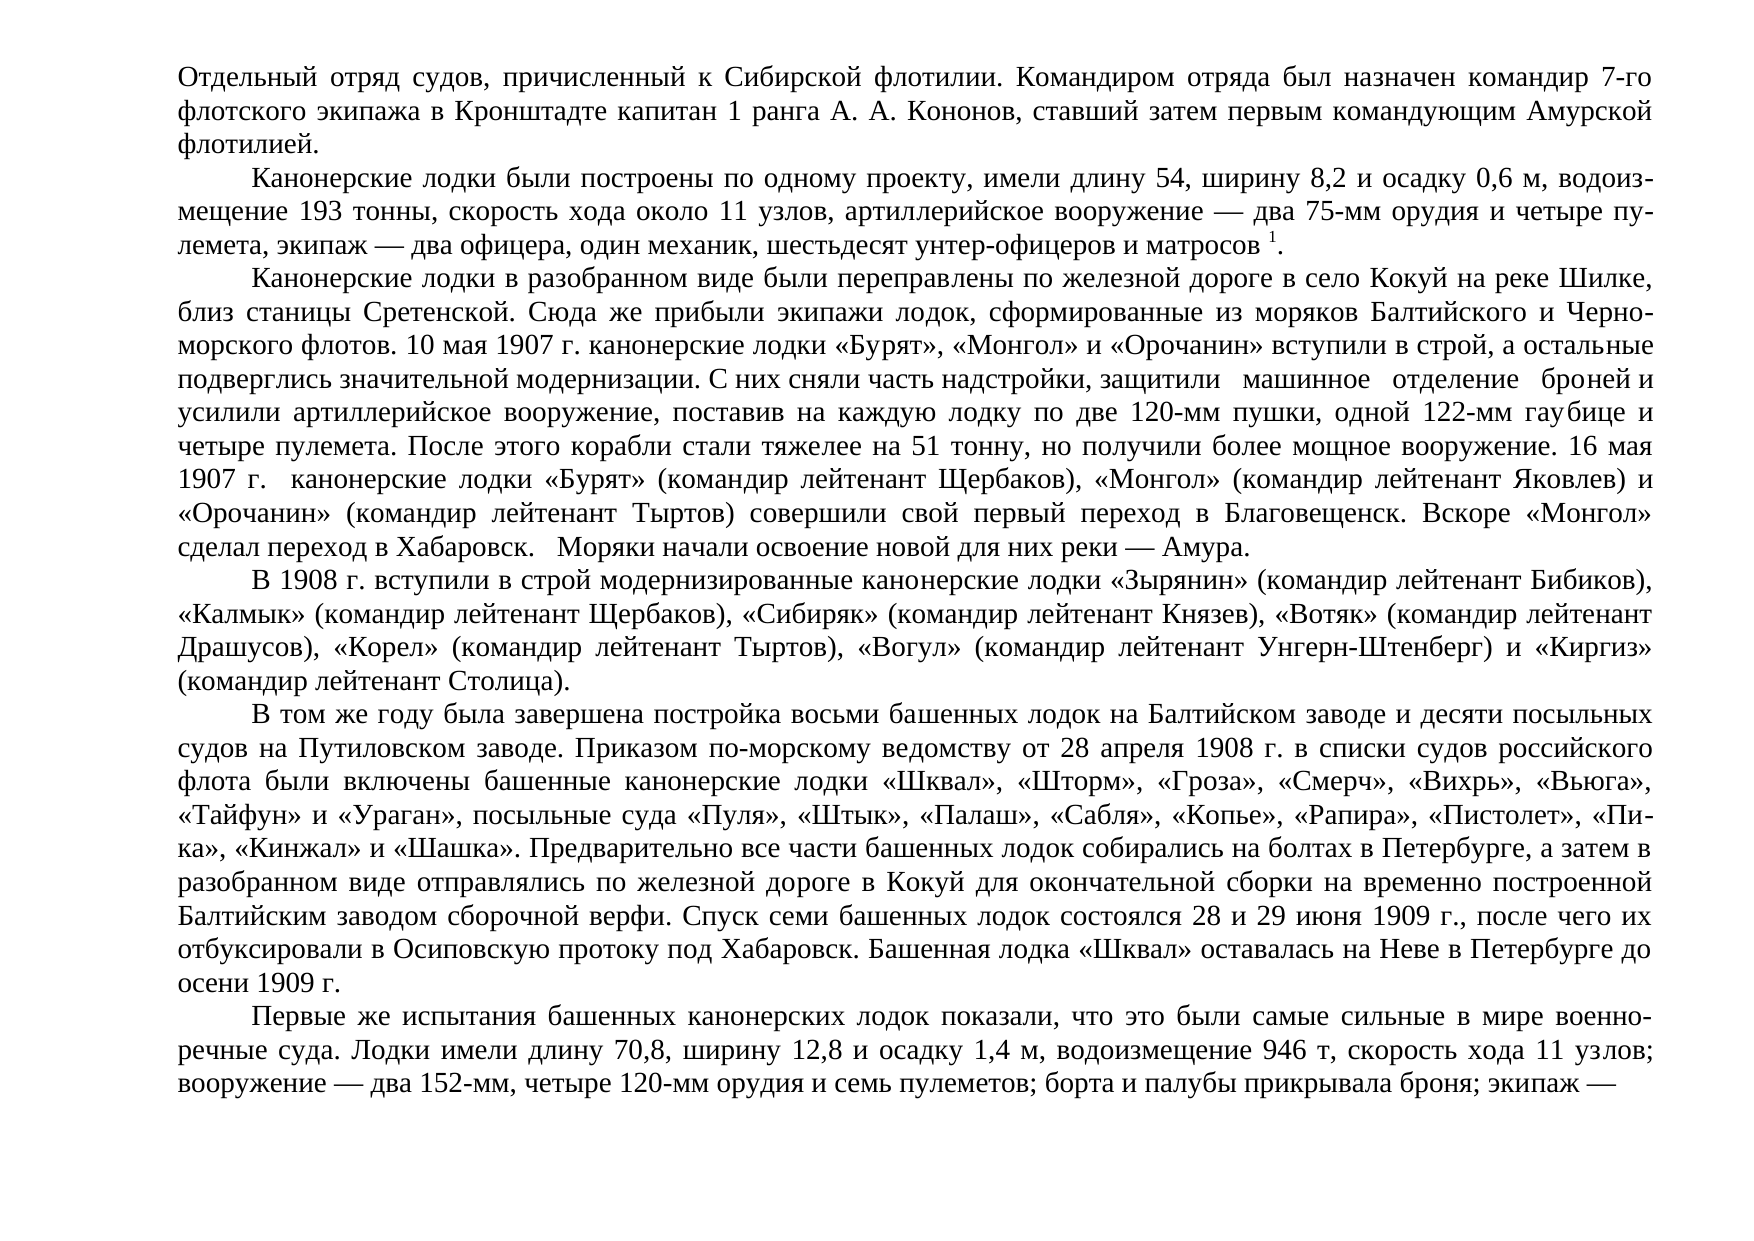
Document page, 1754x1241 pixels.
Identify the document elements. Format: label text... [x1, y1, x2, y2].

text Канонерские лодки были построены по одному проекту, имели длину 54, ширину 8,2 и осадку 0,6 м, водоизмещение 193 тонны, скорость хода около 11 узлов, артиллерийское вооружение — два 75-мм орудия и четыре пулемета, экипаж — два офицера, один механик, шестьдесят унтер-офицеров и матросов 1. [177, 160, 1654, 260]
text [177, 59, 1654, 160]
text В том же году была завершена постройка восьми башенных лодок на Балтийском заводе и десяти посыльных судов на Путиловском заводе. Приказом по-морскому ведомству от 28 апреля 1908 г. в списки судов российского флота были включены башенные канонерские лодки «Шквал», «Шторм», «Гроза», «Смерч», «Вихрь», «Вьюга», «Тайфун» и «Ураган», посыльные суда «Пуля», «Штык», «Палаш», «Сабля», «Копье», «Рапира», «Пистолет», «Пика», «Кинжал» и «Шашка». Предварительно все части башенных лодок собирались на болтах в Петербурге, а затем в разобранном виде отправлялись по железной дороге в Кокуй для окончательной сборки на временно построенной Балтийским заводом сборочной верфи. Спуск семи башенных лодок состоялся 28 и 29 июня 1909 г., после чего их отбуксировали в Осиповскую протоку под Хабаровск. Башенная лодка «Шквал» оставалась на Неве в Петербурге до осени 1909 г. [177, 696, 1654, 998]
text В 1908 г. вступили в строй модернизированные канонерские лодки «Зырянин» (командир лейтенант Бибиков), «Калмык» (командир лейтенант Щербаков), «Сибиряк» (командир лейтенант Князев), «Вотяк» (командир лейтенант Драшусов), «Корел» (командир лейтенант Тыртов), «Вогул» (командир лейтенант Унгерн-Штенберг) и «Киргиз» (командир лейтенант Столица). [177, 562, 1654, 696]
text Канонерские лодки в разобранном виде были переправлены по железной дороге в село Кокуй на реке Шилке, близ станицы Сретенской. Сюда же прибыли экипажи лодок, сформированные из моряков Балтийского и Черноморского флотов. 10 мая 1907 г. канонерские лодки «Бурят», «Монгол» и «Орочанин» вступили в строй, а остальные подверглись значительной модернизации. С них сняли часть надстройки, защитили машинное отделение броней и усилили артиллерийское вооружение, поставив на каждую лодку по две 120-мм пушки, одной 122-мм гаубице и четыре пулемета. После этого корабли стали тяжелее на 51 тонну, но получили более мощное вооружение. 16 мая 1907 г. канонерские лодки «Бурят» (командир лейтенант Щербаков), «Монгол» (командир лейтенант Яковлев) и «Орочанин» (командир лейтенант Тыртов) совершили свой первый переход в Благовещенск. Вскоре «Монгол» сделал переход в Хабаровск. Моряки начали освоение новой для них реки — Амура. [177, 260, 1654, 562]
text Первые же испытания башенных канонерских лодок показали, что это были самые сильные в мире военно-речные суда. Лодки имели длину 70,8, ширину 12,8 и осадку 1,4 м, водоизмещение 946 т, скорость хода 11 узлов; вооружение — два 152-мм, четыре 120-мм орудия и семь пулеметов; борта и палубы прикрывала броня; экипаж — [177, 998, 1654, 1099]
